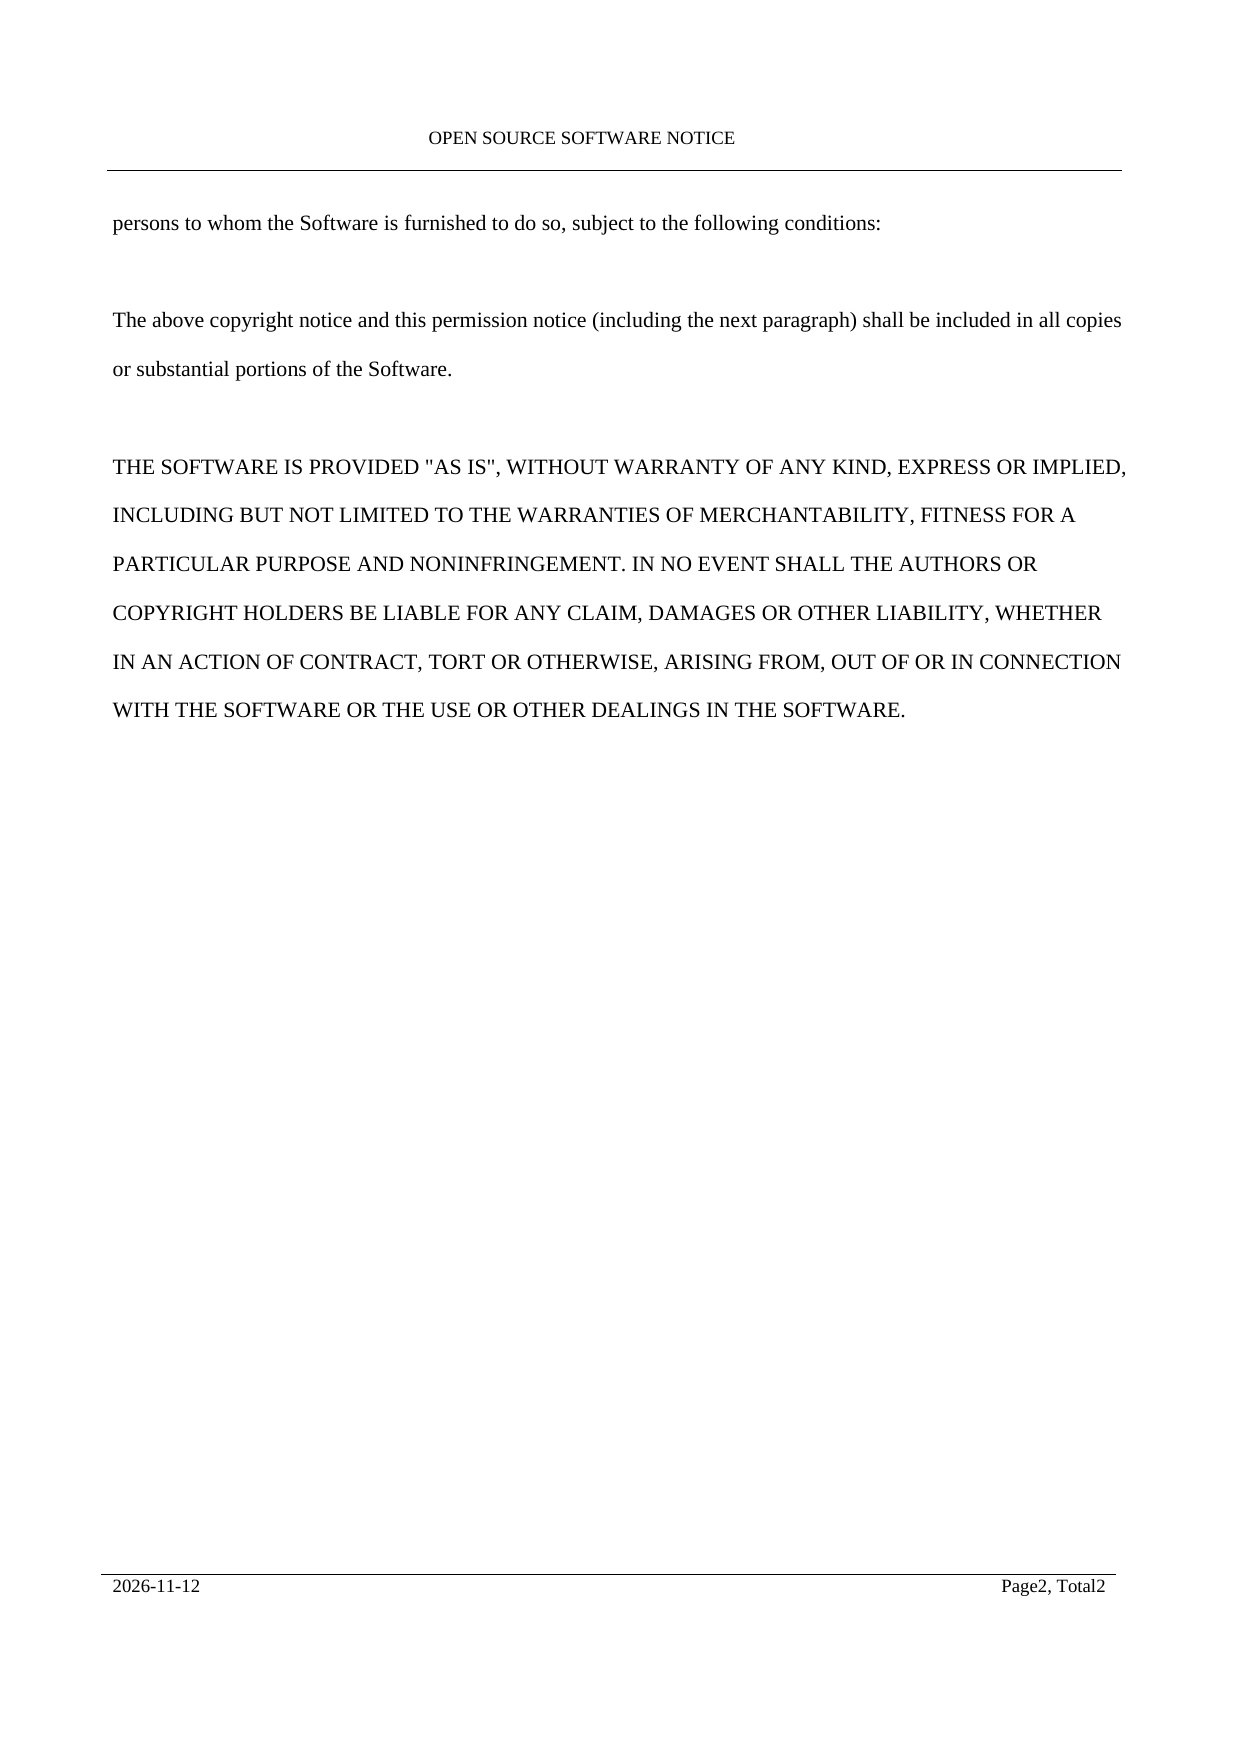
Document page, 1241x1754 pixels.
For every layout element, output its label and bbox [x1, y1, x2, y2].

text [112, 206, 1128, 726]
